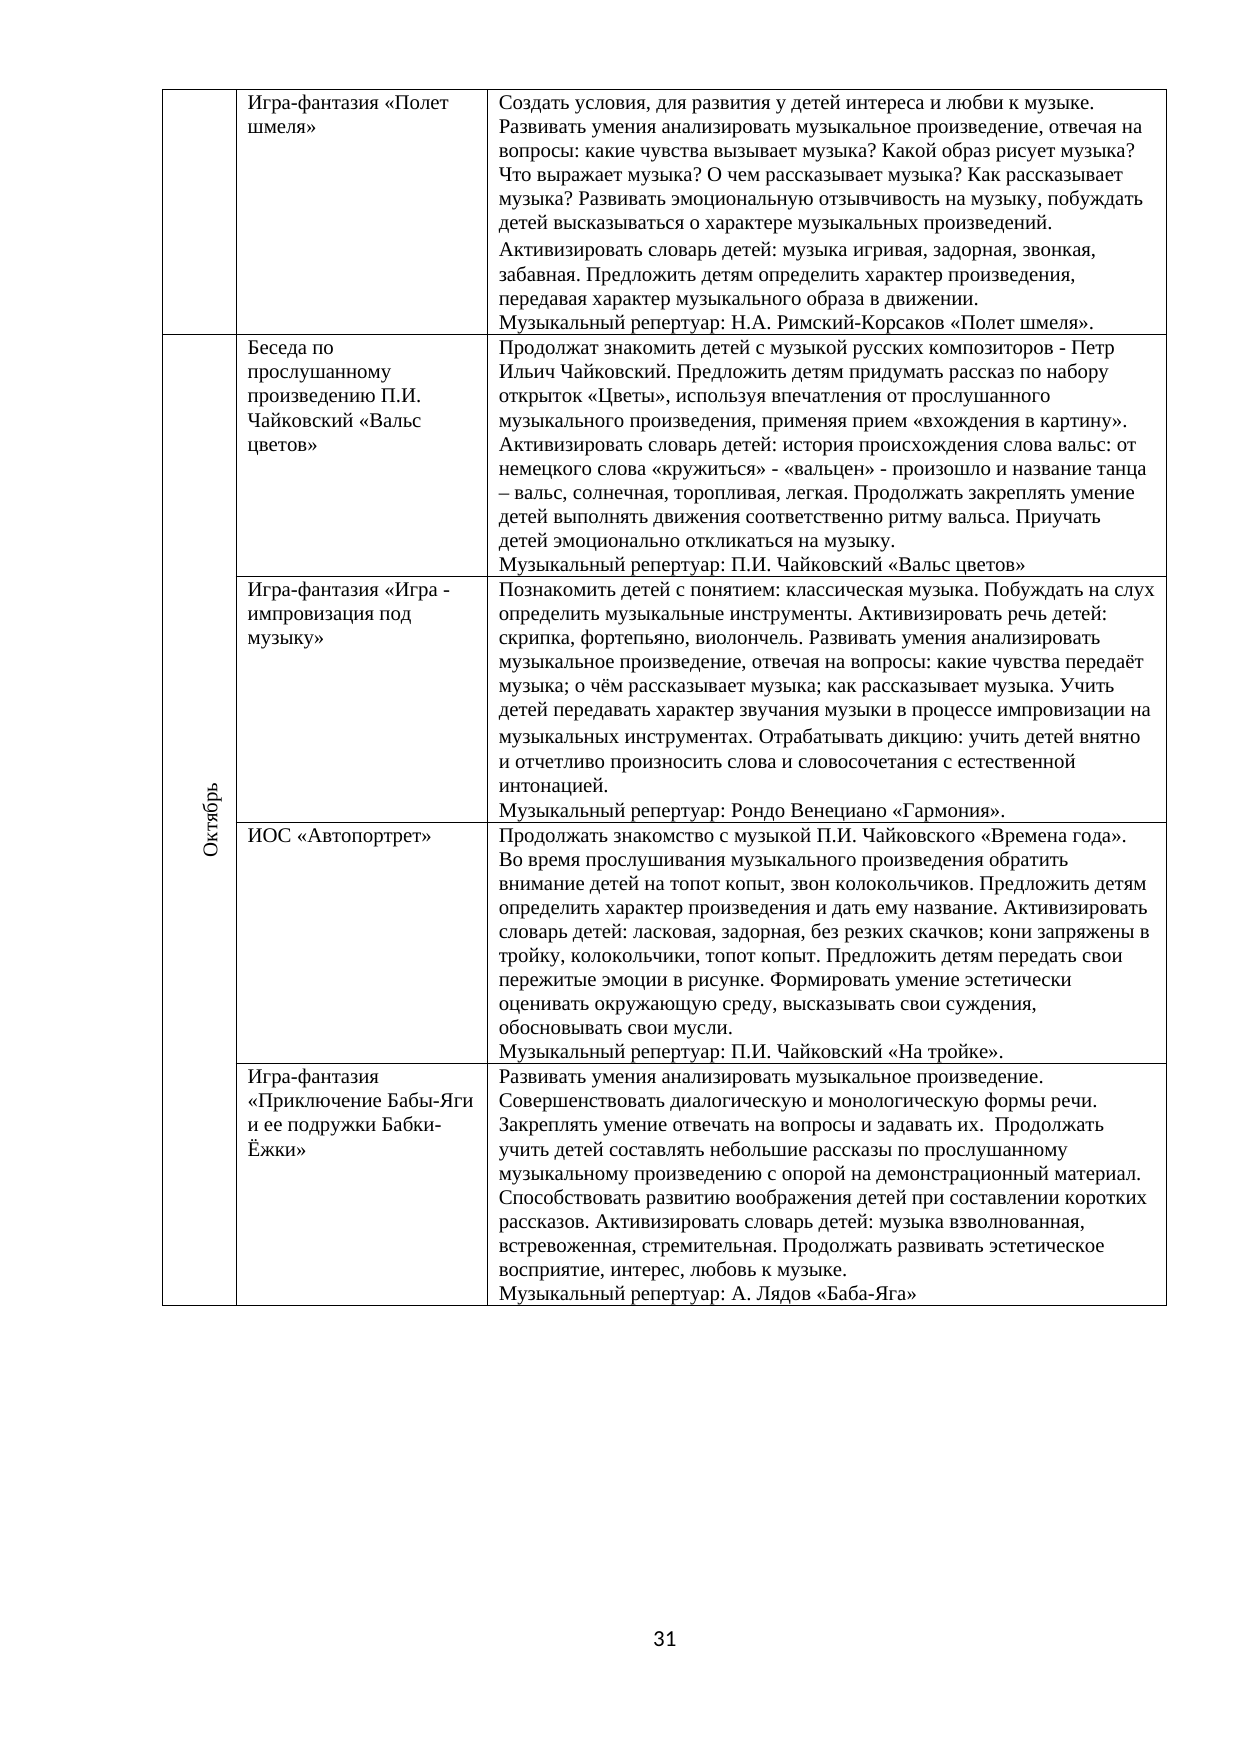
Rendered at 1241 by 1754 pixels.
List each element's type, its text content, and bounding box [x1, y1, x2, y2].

table_cell Познакомить детей с понятием: классическая музыка. Побуждать на слух определить музыкальные инструменты. Активизировать речь детей: скрипка, фортепьяно, виолончель. Развивать умения анализировать музыкальное произведение, отвечая на вопросы: какие чувства передаёт музыка; о чём рассказывает музыка; как рассказывает музыка. Учить детей передавать характер звучания музыки в процессе импровизации на музыкальных инструментах. Отрабатывать дикцию: учить детей внятно и отчетливо произносить слова и словосочетания с естественной интонацией. Музыкальный репертуар: Рондо Венециано «Гармония». [488, 577, 1166, 822]
table_cell Игра-фантазия «Полет шмеля» [237, 90, 487, 334]
table_cell Октябрь [163, 335, 236, 1305]
table_cell Игра-фантазия «Игра - импровизация под музыку» [237, 577, 487, 822]
table_cell ИОС «Автопортрет» [237, 823, 487, 1063]
table_cell Создать условия, для развития у детей интереса и любви к музыке. Развивать умения анализировать музыкальное произведение, отвечая на вопросы: какие чувства вызывает музыка? Какой образ рисует музыка? Что выражает музыка? О чем рассказывает музыка? Как рассказывает музыка? Развивать эмоциональную отзывчивость на музыку, побуждать детей высказываться о характере музыкальных произведений. Активизировать словарь детей: музыка игривая, задорная, звонкая, забавная. Предложить детям определить характер произведения, передавая характер музыкального образа в движении. Музыкальный репертуар: Н.А. Римский-Корсаков «Полет шмеля». [488, 90, 1166, 334]
table_cell Продолжать знакомство с музыкой П.И. Чайковского «Времена года». Во время прослушивания музыкального произведения обратить внимание детей на топот копыт, звон колокольчиков. Предложить детям определить характер произведения и дать ему название. Активизировать словарь детей: ласковая, задорная, без резких скачков; кони запряжены в тройку, колокольчики, топот копыт. Предложить детям передать свои пережитые эмоции в рисунке. Формировать умение эстетически оценивать окружающую среду, высказывать свои суждения, обосновывать свои мусли. Музыкальный репертуар: П.И. Чайковский «На тройке». [488, 823, 1166, 1063]
table_cell Игра-фантазия «Приключение Бабы-Яги и ее подружки Бабки-Ёжки» [237, 1064, 487, 1305]
table_cell Продолжат знакомить детей с музыкой русских композиторов - Петр Ильич Чайковский. Предложить детям придумать рассказ по набору открыток «Цветы», используя впечатления от прослушанного музыкального произведения, применяя прием «вхождения в картину». Активизировать словарь детей: история происхождения слова вальс: от немецкого слова «кружиться» - «вальцен» - произошло и название танца – вальс, солнечная, торопливая, легкая. Продолжать закреплять умение детей выполнять движения соответственно ритму вальса. Приучать детей эмоционально откликаться на музыку. Музыкальный репертуар: П.И. Чайковский «Вальс цветов» [488, 335, 1166, 576]
table_cell Беседа по прослушанному произведению П.И. Чайковский «Вальс цветов» [237, 335, 487, 576]
table_cell Развивать умения анализировать музыкальное произведение. Совершенствовать диалогическую и монологическую формы речи. Закреплять умение отвечать на вопросы и задавать их. Продолжать учить детей составлять небольшие рассказы по прослушанному музыкальному произведению с опорой на демонстрационный материал. Способствовать развитию воображения детей при составлении коротких рассказов. Активизировать словарь детей: музыка взволнованная, встревоженная, стремительная. Продолжать развивать эстетическое восприятие, интерес, любовь к музыке. Музыкальный репертуар: А. Лядов «Баба-Яга» [488, 1064, 1166, 1305]
